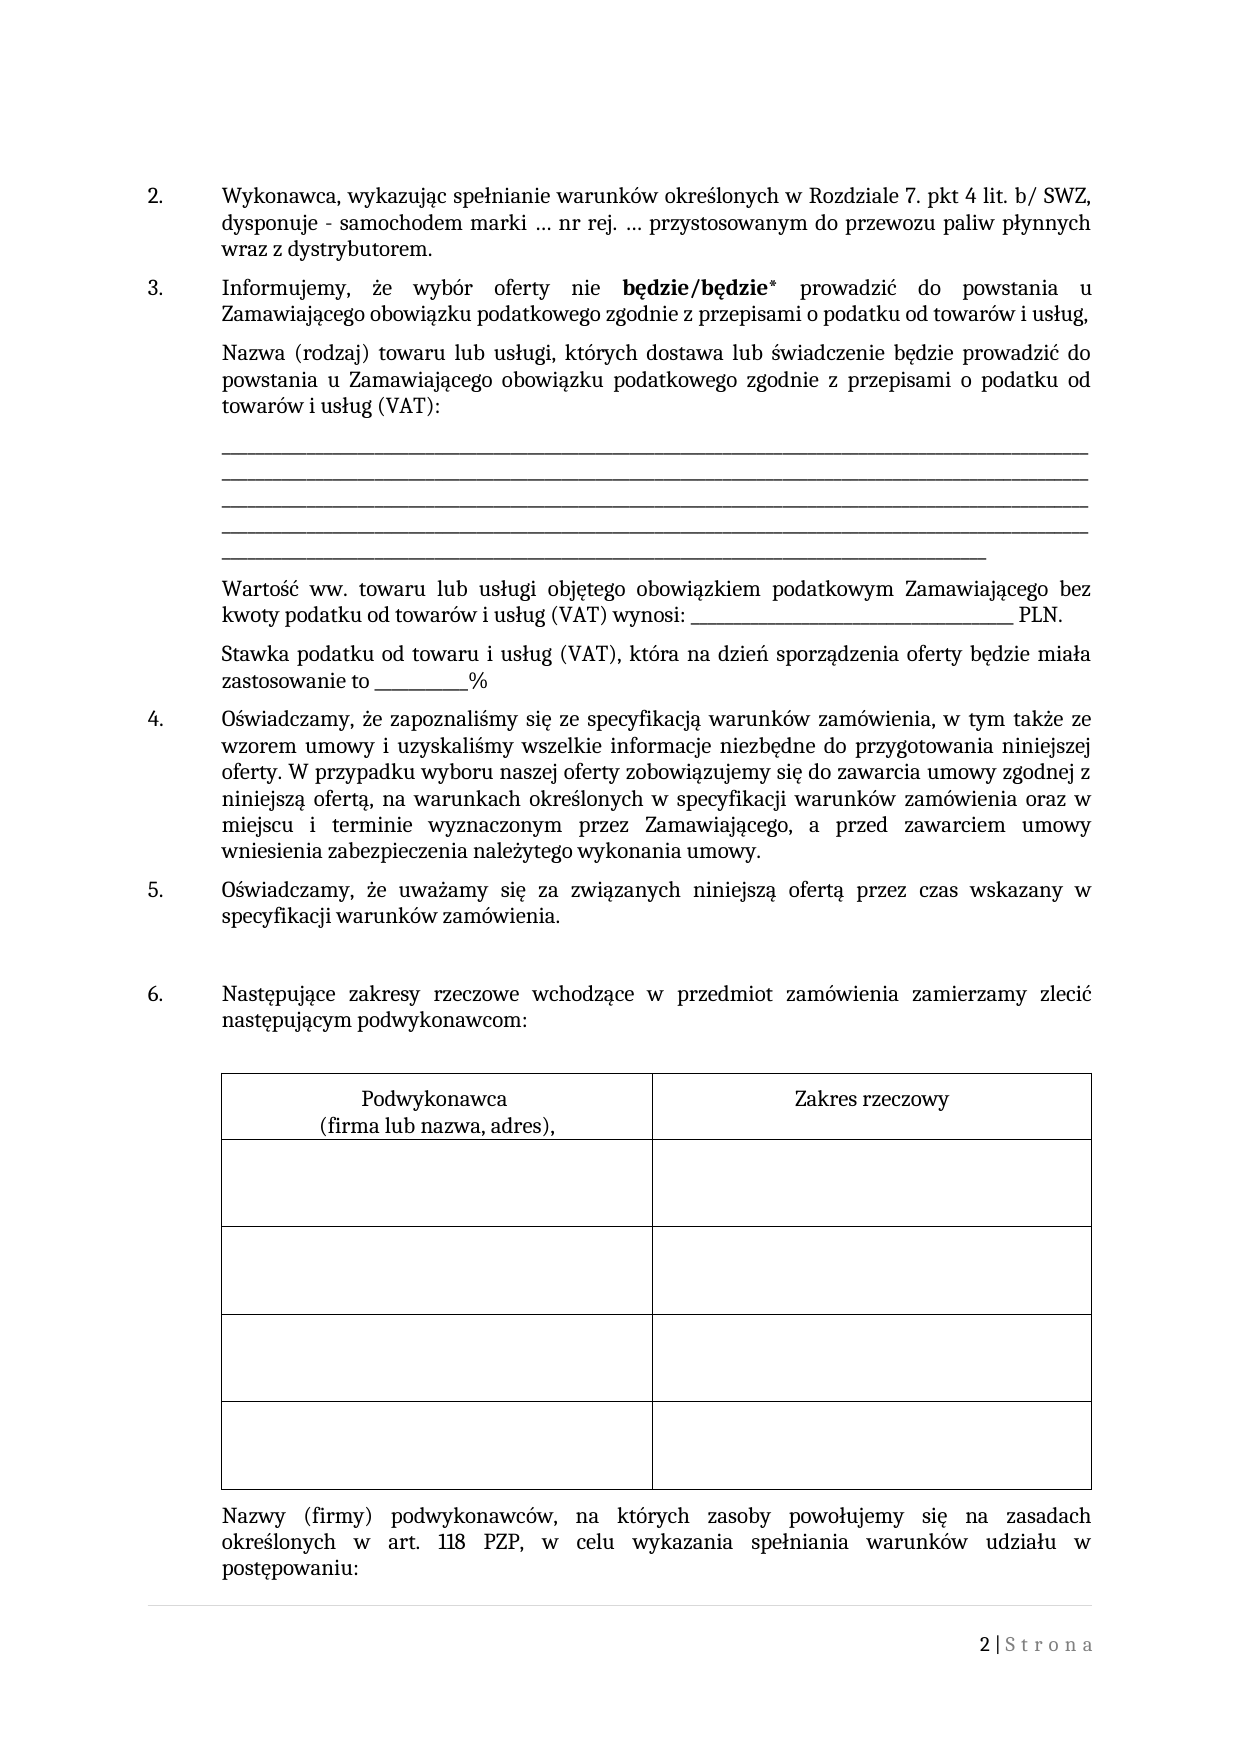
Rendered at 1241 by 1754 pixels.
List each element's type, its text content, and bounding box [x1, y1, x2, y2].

table_header Podwykonawca (firma lub nazwa, adres), [222, 1074, 652, 1139]
table_cell [653, 1227, 1091, 1314]
table_cell [653, 1402, 1091, 1489]
text Nazwy (firmy) podwykonawców, na których zasoby powołujemy się na zasadach określonych w art. 118 PZP, w celu wykazania spełniania warunków udziału w postępowaniu: [222, 1502, 1092, 1582]
text __________________________________________________________________________________________________________________________________________________________________________________________________________________________________________________________________________________________________________________________________________________________________________________________________________________________________________________________________________________________________________________ [222, 432, 1092, 563]
text Stawka podatku od towaru i usług (VAT), która na dzień sporządzenia oferty będzie miała zastosowanie to ___________% [222, 641, 1092, 694]
table_cell [222, 1140, 652, 1226]
table_cell [222, 1315, 652, 1401]
text Wartość ww. towaru lub usługi objętego obowiązkiem podatkowym Zamawiającego bez kwoty podatku od towarów i usług (VAT) wynosi: ______________________________________ PLN. [222, 576, 1092, 628]
text 2. Wykonawca, wykazując spełnianie warunków określonych w Rozdziale 7. pkt 4 lit. b/ SWZ, dysponuje - samochodem marki … nr rej. … przystosowanym do przewozu paliw płynnych wraz z dystrybutorem. [148, 183, 1092, 262]
table_cell [653, 1140, 1091, 1226]
text 6. Następujące zakresy rzeczowe wchodzące w przedmiot zamówienia zamierzamy zlecić następującym podwykonawcom: [148, 981, 1092, 1034]
table_cell [653, 1315, 1091, 1401]
table_header Zakres rzeczowy [653, 1074, 1091, 1139]
table_cell [222, 1402, 652, 1489]
text 4. Oświadczamy, że zapoznaliśmy się ze specyfikacją warunków zamówienia, w tym także ze wzorem umowy i uzyskaliśmy wszelkie informacje niezbędne do przygotowania niniejszej oferty. W przypadku wyboru naszej oferty zobowiązujemy się do zawarcia umowy zgodnej z niniejszą ofertą, na warunkach określonych w specyfikacji warunków zamówienia oraz w miejscu i terminie wyznaczonym przez Zamawiającego, a przed zawarciem umowy wniesienia zabezpieczenia należytego wykonania umowy. [148, 706, 1092, 864]
text Nazwa (rodzaj) towaru lub usługi, których dostawa lub świadczenie będzie prowadzić do powstania u Zamawiającego obowiązku podatkowego zgodnie z przepisami o podatku od towarów i usług (VAT): [222, 340, 1092, 419]
text 5. Oświadczamy, że uważamy się za związanych niniejszą ofertą przez czas wskazany w specyfikacji warunków zamówienia. [148, 877, 1092, 929]
table_cell [222, 1227, 652, 1314]
text 3. Informujemy, że wybór oferty nie będzie/będzie* prowadzić do powstania u Zamawiającego obowiązku podatkowego zgodnie z przepisami o podatku od towarów i usług, [148, 275, 1092, 327]
